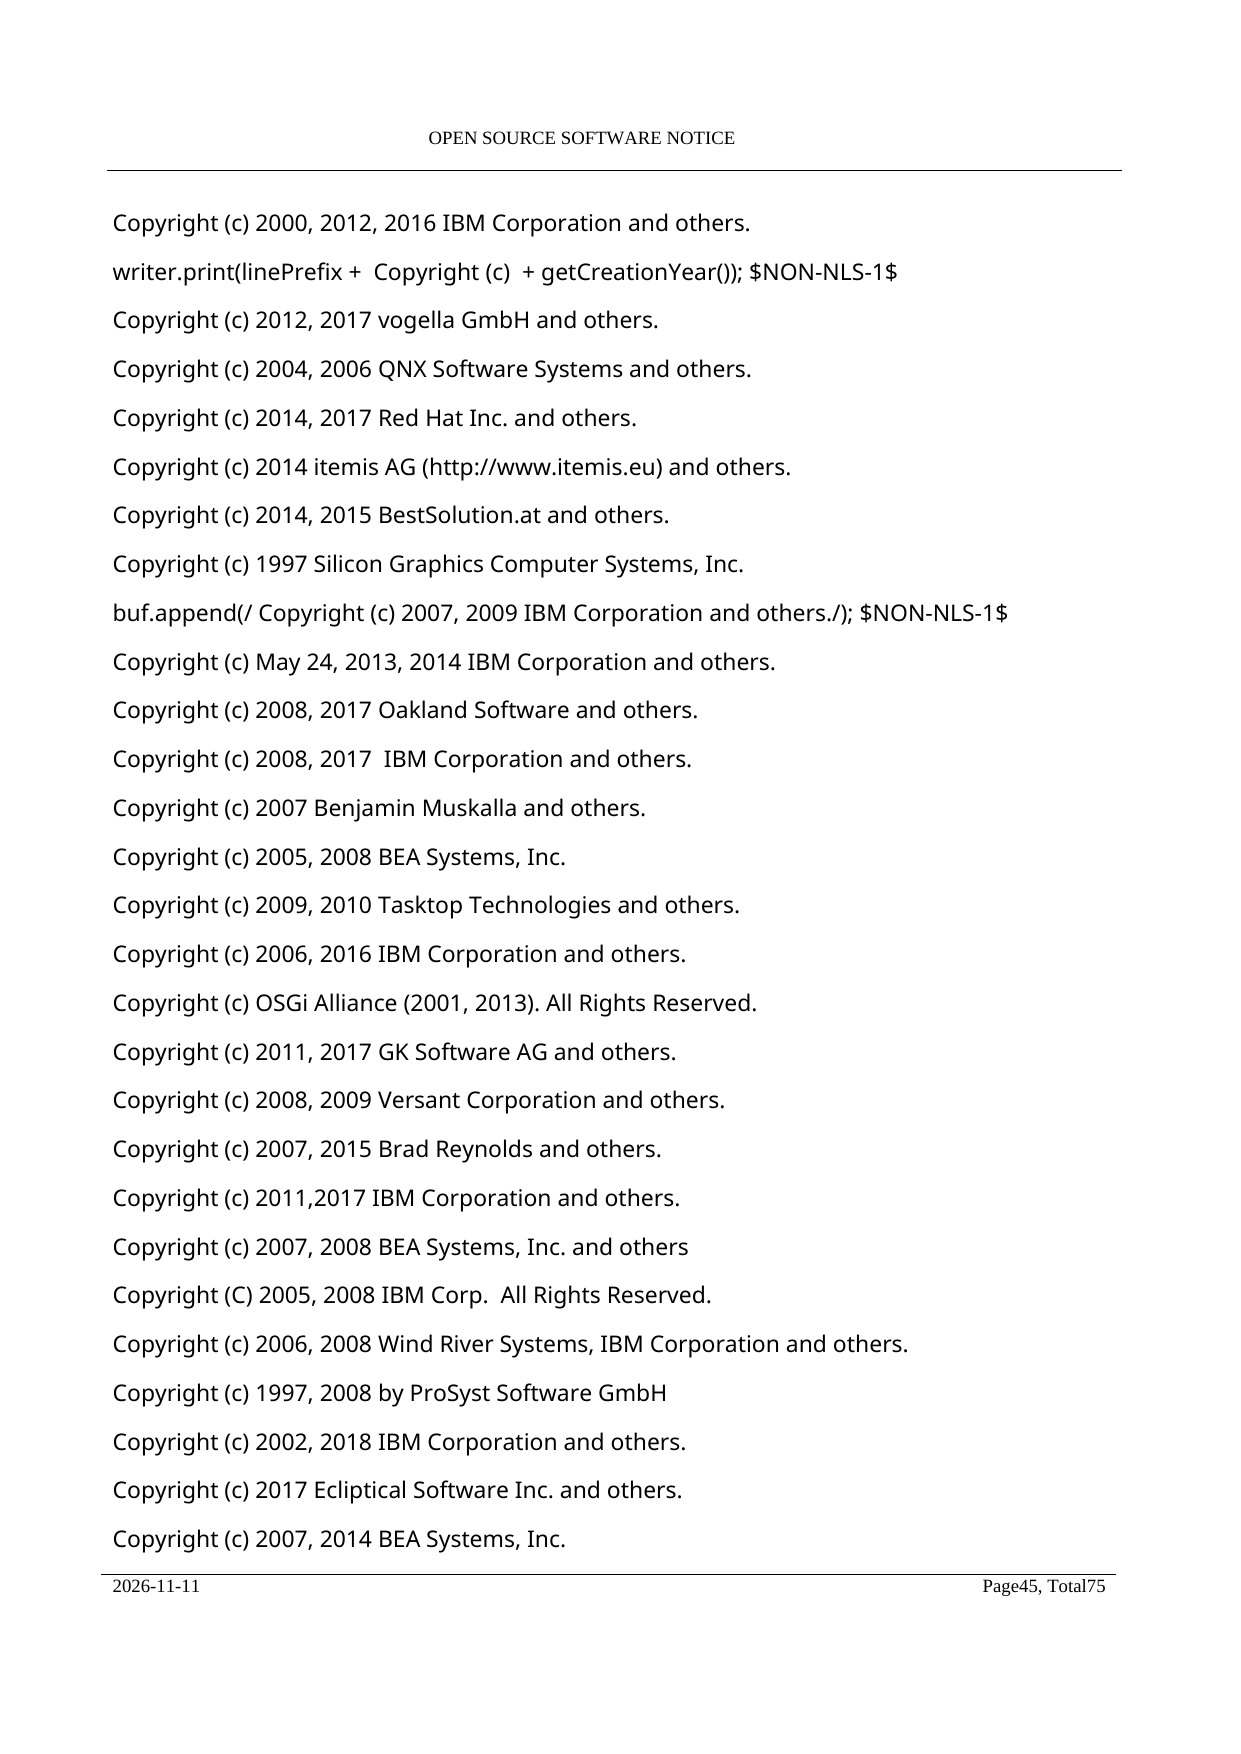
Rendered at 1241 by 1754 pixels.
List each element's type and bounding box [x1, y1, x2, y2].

text [112, 206, 1128, 1555]
